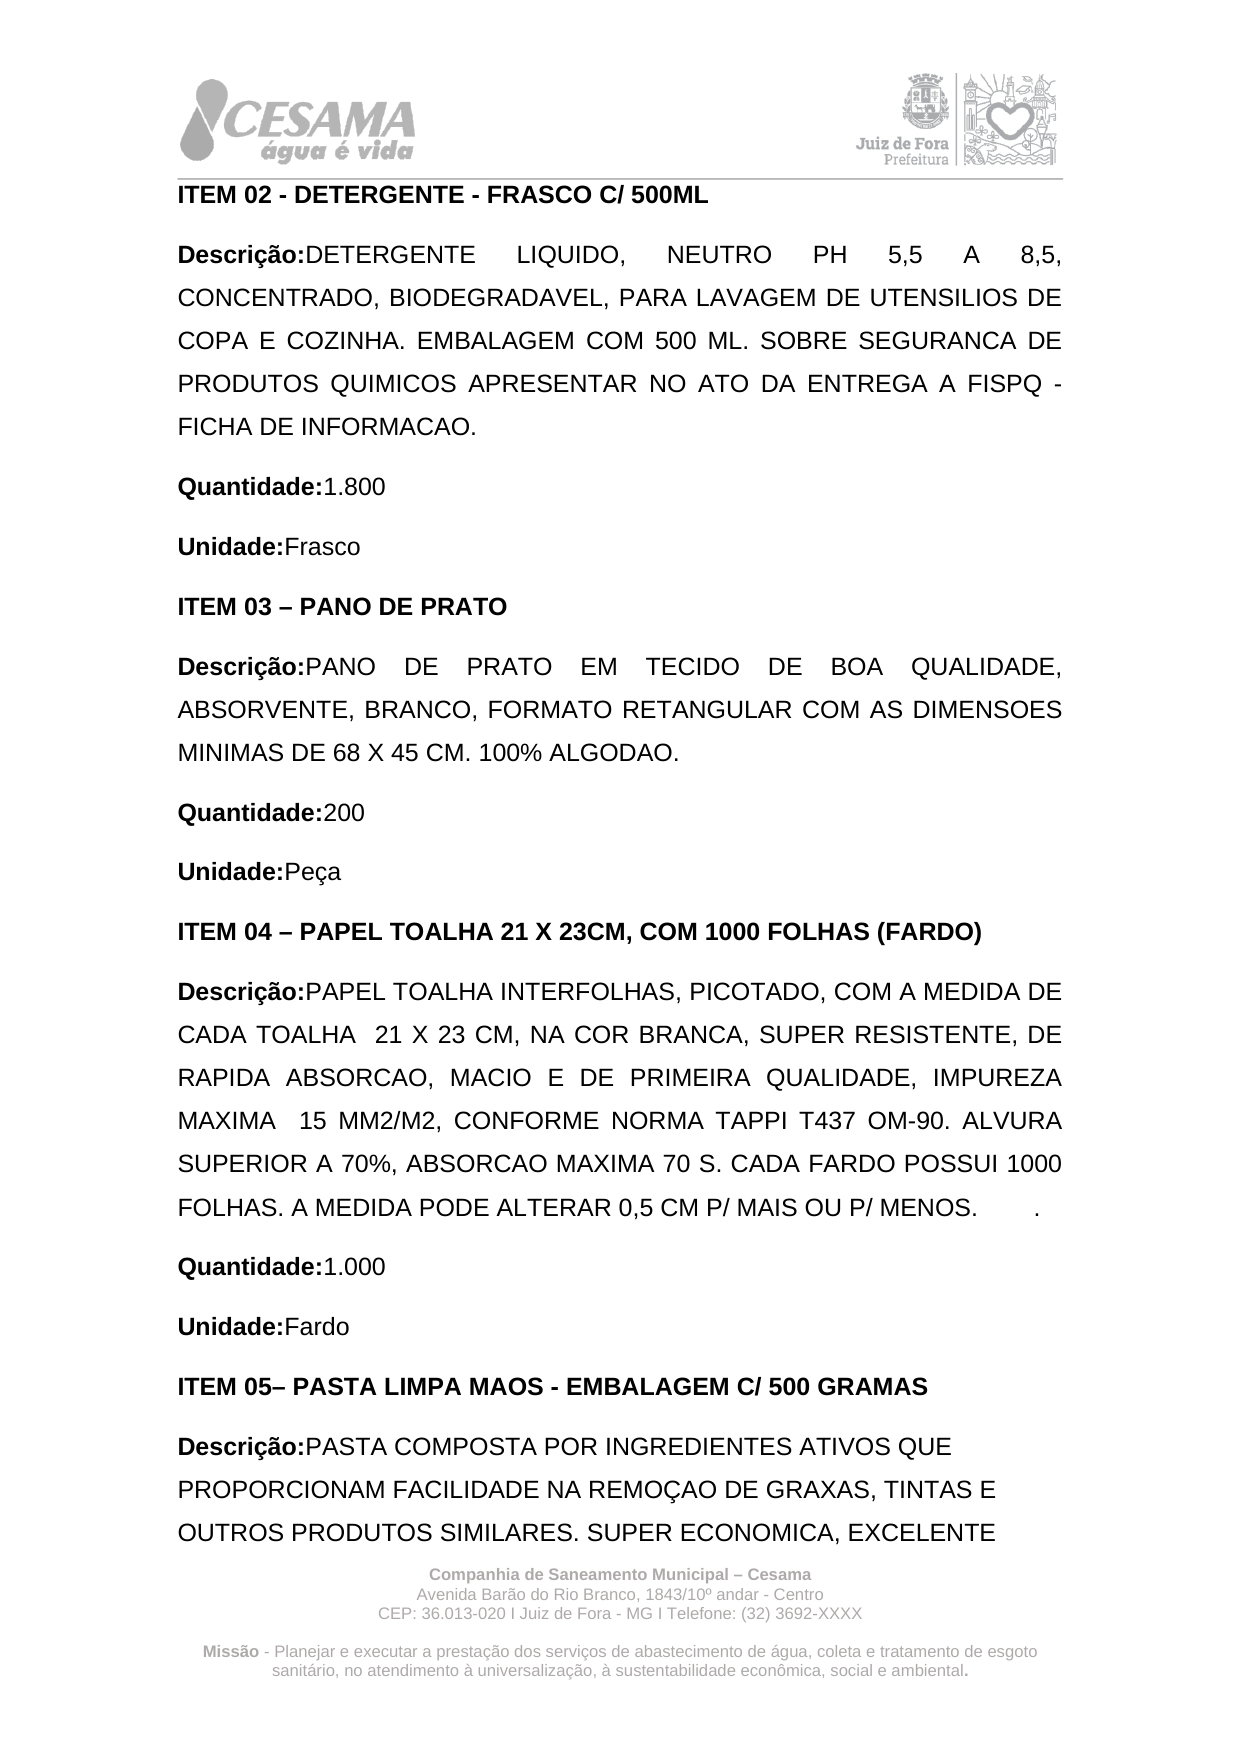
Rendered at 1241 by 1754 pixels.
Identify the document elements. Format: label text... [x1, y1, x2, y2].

text Descrição:PANO DE PRATO EM TECIDO DE BOA QUALIDADE, ABSORVENTE, BRANCO, FORMATO RETANGULAR COM AS DIMENSOES MINIMAS DE 68 X 45 CM. 100% ALGODAO. [177, 651, 1063, 766]
text Unidade:Frasco [177, 532, 1063, 561]
text Unidade:Fardo [177, 1312, 1063, 1341]
text ITEM 04 – PAPEL TOALHA 21 X 23CM, COM 1000 FOLHAS (FARDO) [177, 917, 1063, 946]
text ITEM 02 - DETERGENTE - FRASCO C/ 500ML [177, 180, 1063, 209]
text Descrição:PAPEL TOALHA INTERFOLHAS, PICOTADO, COM A MEDIDA DE CADA TOALHA 21 X 23 CM, NA COR BRANCA, SUPER RESISTENTE, DE RAPIDA ABSORCAO, MACIO E DE PRIMEIRA QUALIDADE, IMPUREZA MAXIMA 15 MM2/M2, CONFORME NORMA TAPPI T437 OM-90. ALVURA SUPERIOR A 70%, ABSORCAO MAXIMA 70 S. CADA FARDO POSSUI 1000 FOLHAS. A MEDIDA PODE ALTERAR 0,5 CM P/ MAIS OU P/ MENOS. . [177, 977, 1063, 1221]
text Unidade:Peça [177, 857, 1063, 886]
picture [177, 73, 1064, 180]
text Quantidade:1.000 [177, 1252, 1063, 1281]
text Quantidade:200 [177, 797, 1063, 826]
text Descrição:DETERGENTE LIQUIDO, NEUTRO PH 5,5 A 8,5, CONCENTRADO, BIODEGRADAVEL, PARA LAVAGEM DE UTENSILIOS DE COPA E COZINHA. EMBALAGEM COM 500 ML. SOBRE SEGURANCA DE PRODUTOS QUIMICOS APRESENTAR NO ATO DA ENTREGA A FISPQ - FICHA DE INFORMACAO. [177, 240, 1063, 441]
text Quantidade:1.800 [177, 472, 1063, 501]
text ITEM 03 – PANO DE PRATO [177, 592, 1063, 620]
text ITEM 05– PASTA LIMPA MAOS - EMBALAGEM C/ 500 GRAMAS [177, 1372, 1063, 1401]
